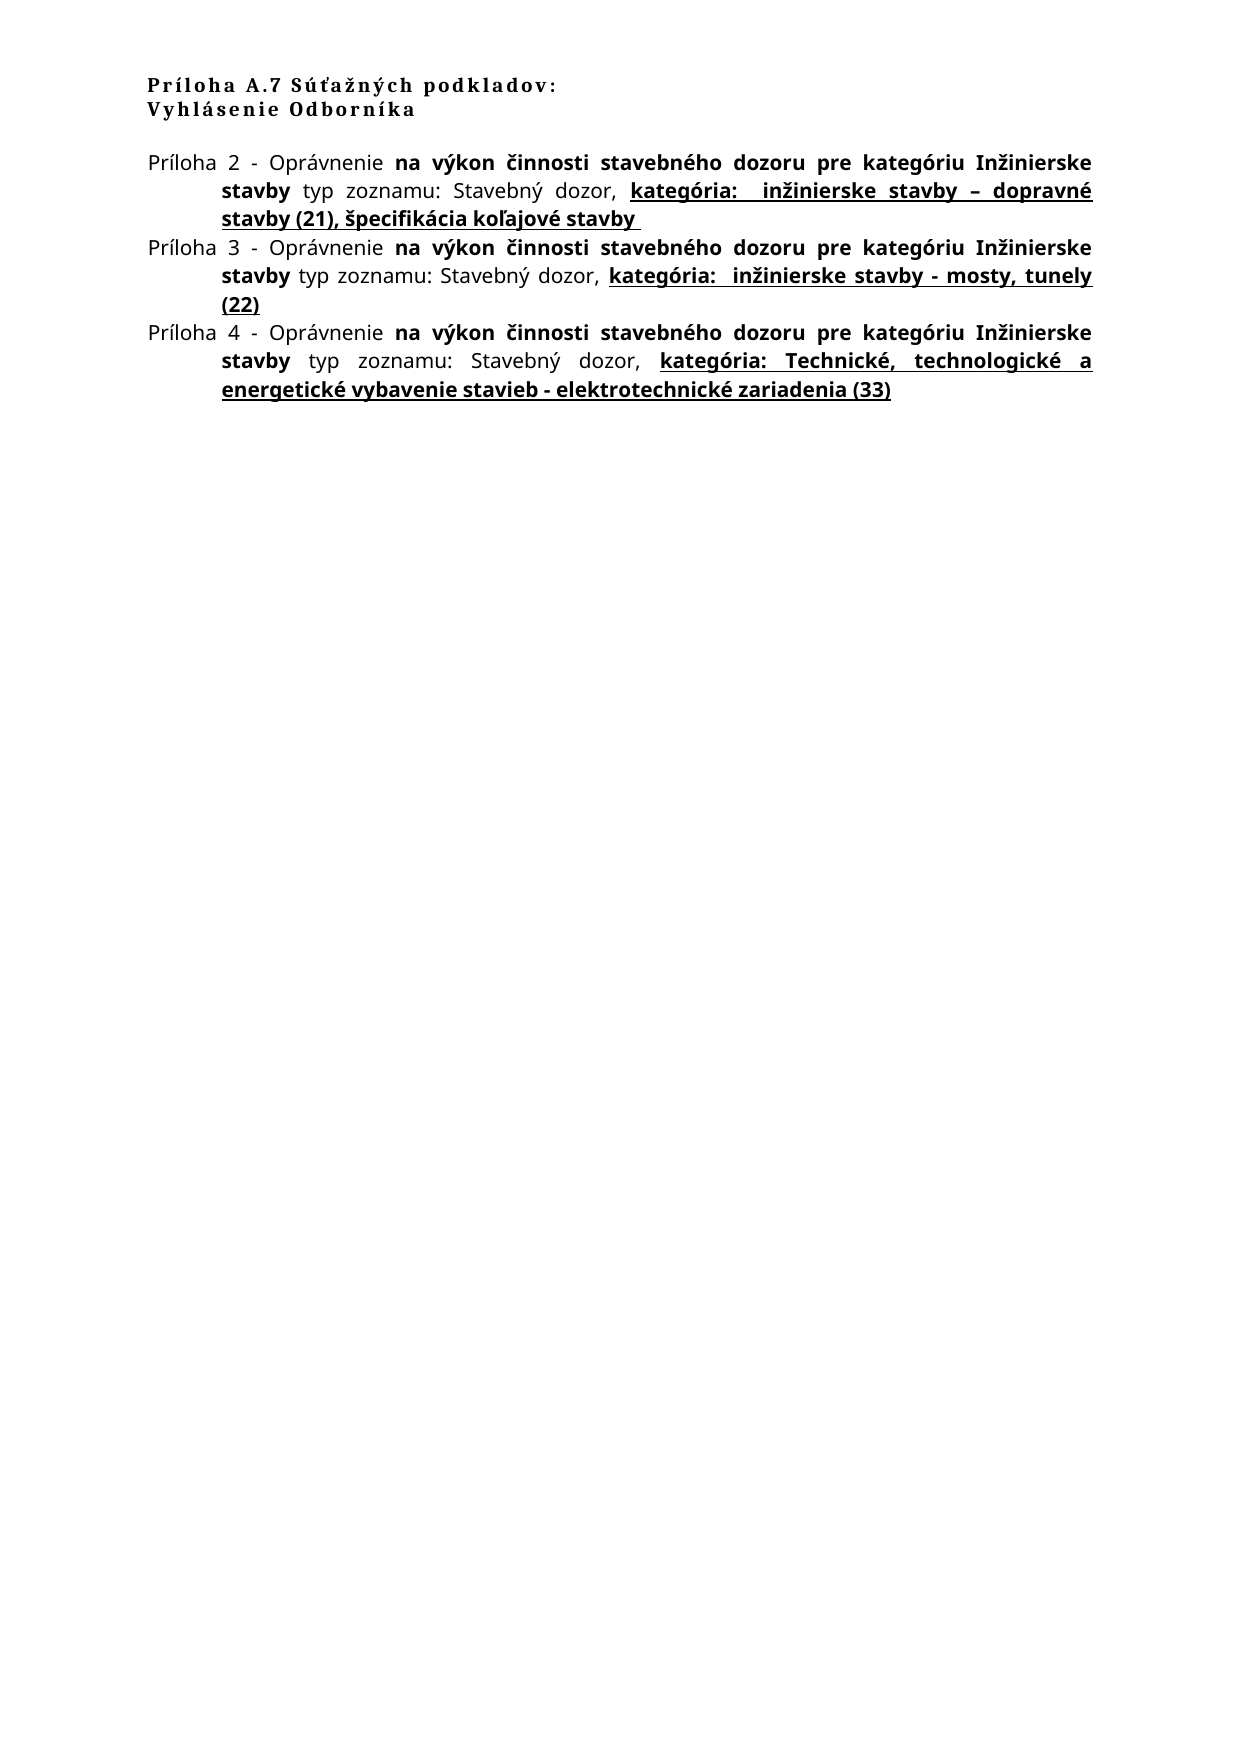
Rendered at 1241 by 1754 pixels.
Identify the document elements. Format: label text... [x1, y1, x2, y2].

text Príloha 3 - Oprávnenie na výkon činnosti stavebného dozoru pre kategóriu Inžinierske stavby typ zoznamu: Stavebný dozor, kategória: inžinierske stavby - mosty, tunely (22) [148, 233, 1093, 318]
text Príloha 2 - Oprávnenie na výkon činnosti stavebného dozoru pre kategóriu Inžinierske stavby typ zoznamu: Stavebný dozor, kategória: inžinierske stavby – dopravné stavby (21), špecifikácia koľajové stavby [148, 148, 1093, 233]
text Príloha 4 - Oprávnenie na výkon činnosti stavebného dozoru pre kategóriu Inžinierske stavby typ zoznamu: Stavebný dozor, kategória: Technické, technologické a energetické vybavenie stavieb - elektrotechnické zariadenia (33) [148, 318, 1093, 403]
